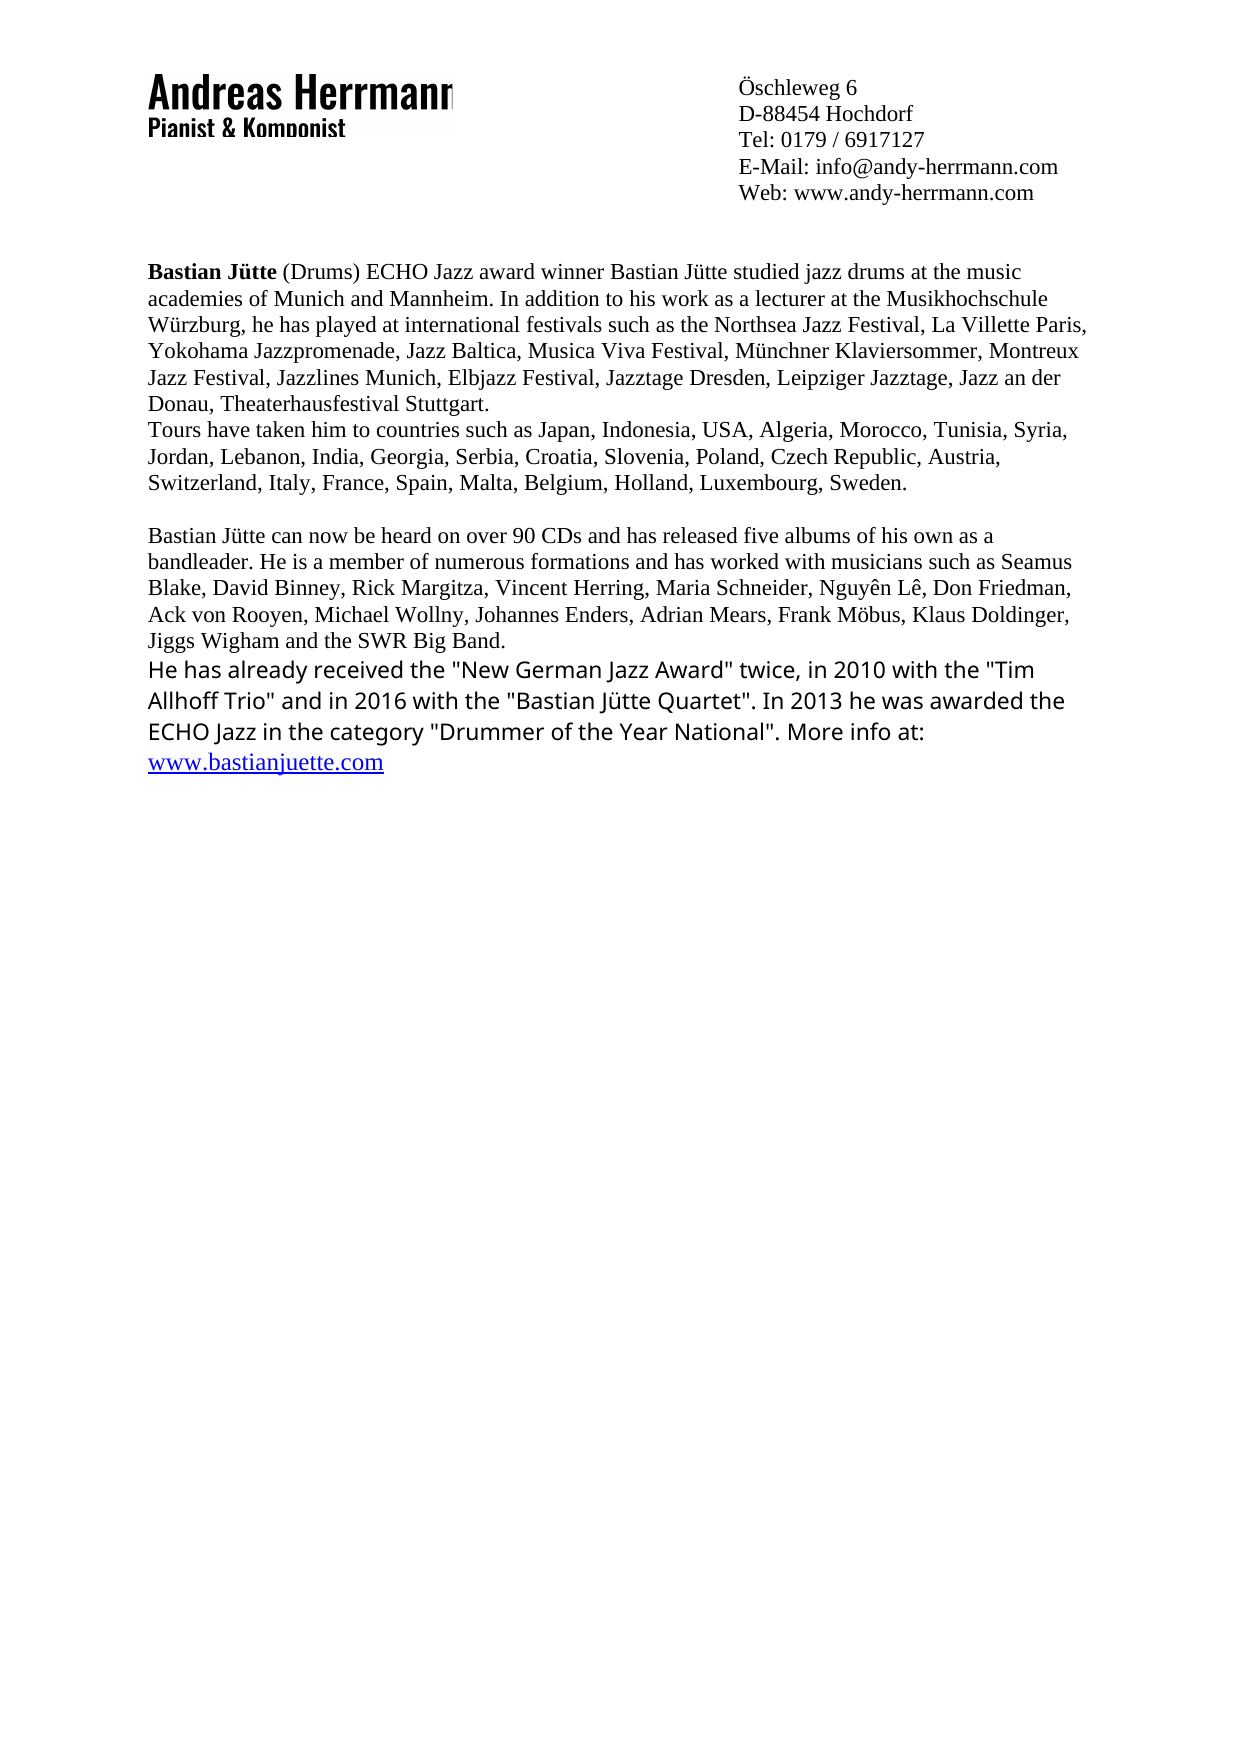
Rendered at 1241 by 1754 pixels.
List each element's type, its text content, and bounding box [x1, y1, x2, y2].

text Bastian Jütte (Drums) ECHO Jazz award winner Bastian Jütte studied jazz drums at the music academies of Munich and Mannheim. In addition to his work as a lecturer at the Musikhochschule Würzburg, he has played at international festivals such as the Northsea Jazz Festival, La Villette Paris, Yokohama Jazzpromenade, Jazz Baltica, Musica Viva Festival, Münchner Klaviersommer, Montreux Jazz Festival, Jazzlines Munich, Elbjazz Festival, Jazztage Dresden, Leipziger Jazztage, Jazz an der Donau, Theaterhausfestival Stuttgart. [148, 258, 1093, 416]
picture [148, 74, 453, 137]
text Tours have taken him to countries such as Japan, Indonesia, USA, Algeria, Morocco, Tunisia, Syria, Jordan, Lebanon, India, Georgia, Serbia, Croatia, Slovenia, Poland, Czech Republic, Austria, Switzerland, Italy, France, Spain, Malta, Belgium, Holland, Luxembourg, Sweden. [148, 416, 1093, 495]
text He has already received the "New German Jazz Award" twice, in 2010 with the "Tim Allhoff Trio" and in 2016 with the "Bastian Jütte Quartet". In 2013 he was awarded the ECHO Jazz in the category "Drummer of the Year National". More info at: www.bastianjuette.com [148, 653, 1093, 776]
text Bastian Jütte can now be heard on over 90 CDs and has released five albums of his own as a bandleader. He is a member of numerous formations and has worked with musicians such as Seamus Blake, David Binney, Rick Margitza, Vincent Herring, Maria Schneider, Nguyên Lê, Don Friedman, Ack von Rooyen, Michael Wollny, Johannes Enders, Adrian Mears, Frank Möbus, Klaus Doldinger, Jiggs Wigham and the SWR Big Band. [148, 522, 1093, 653]
